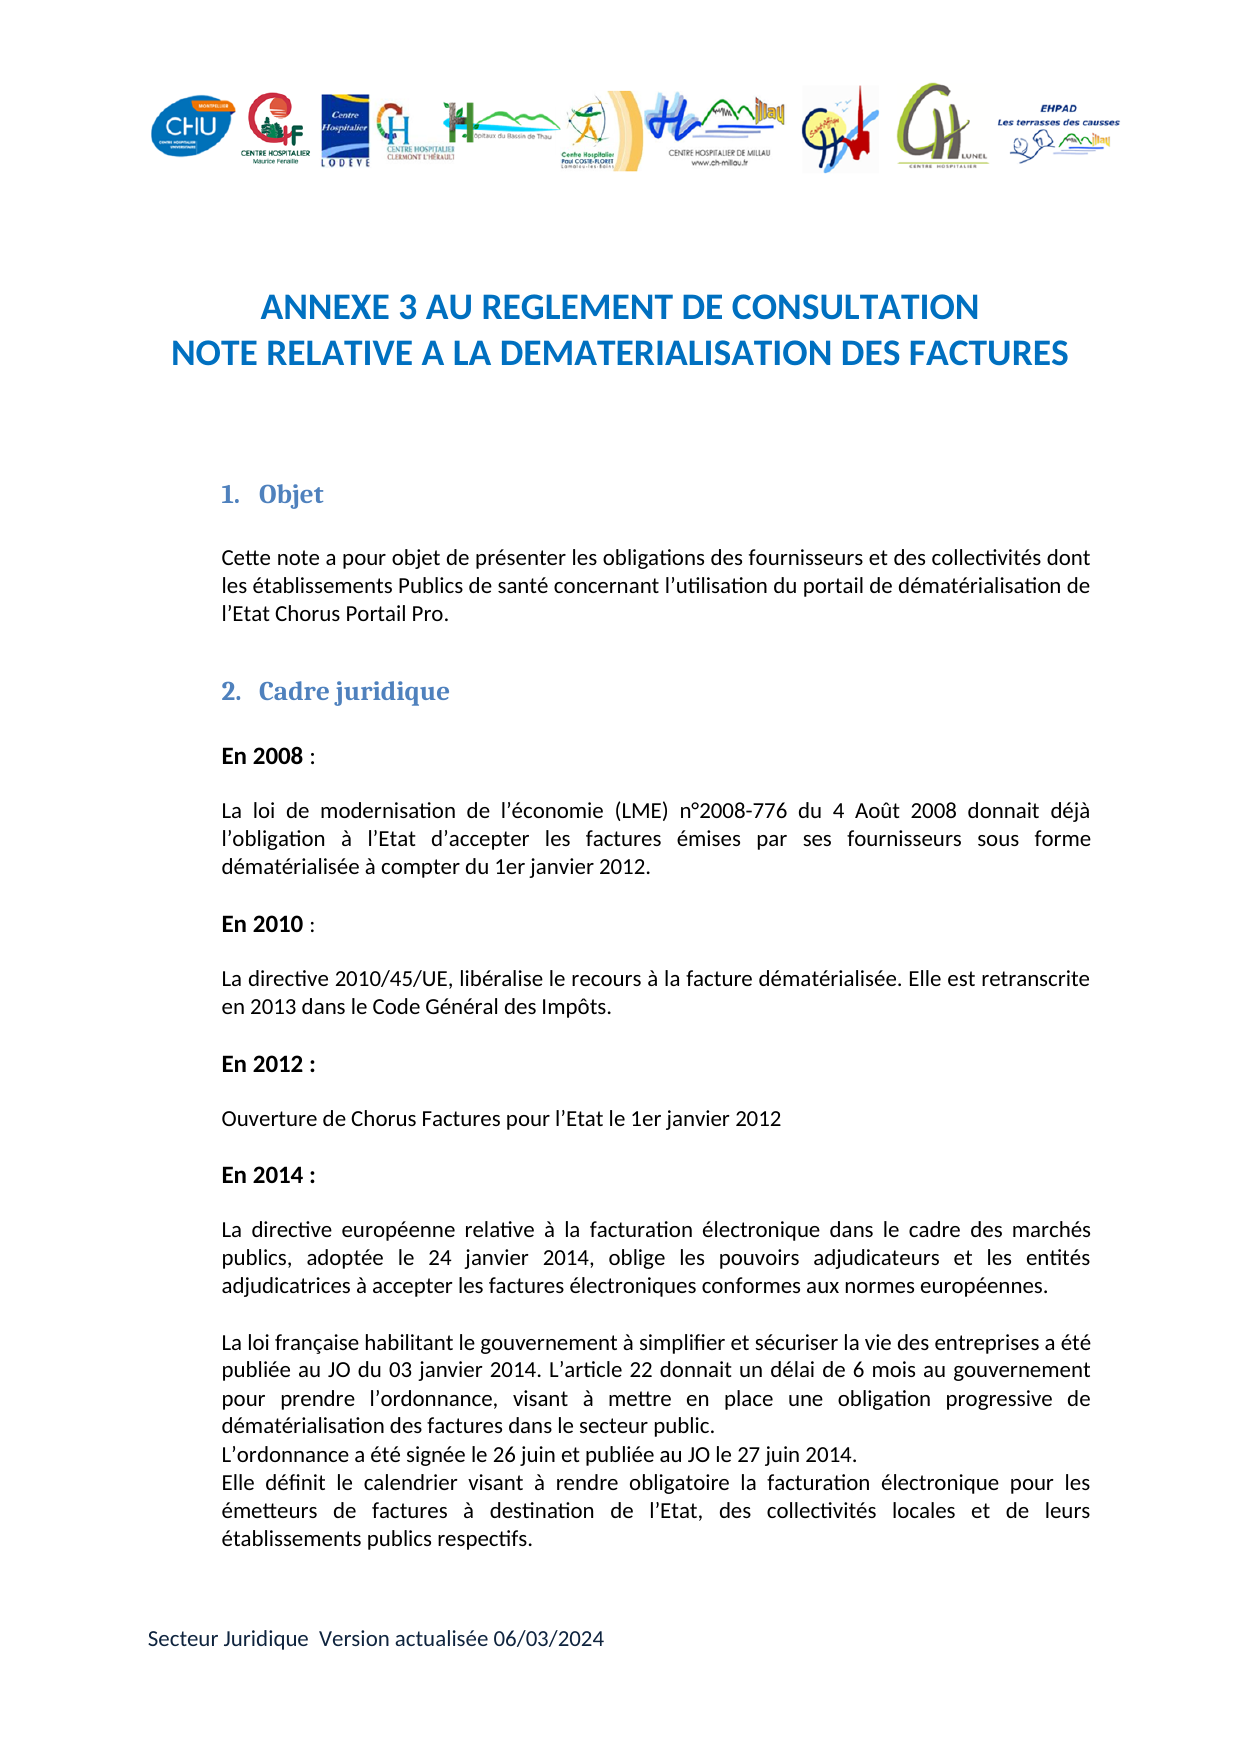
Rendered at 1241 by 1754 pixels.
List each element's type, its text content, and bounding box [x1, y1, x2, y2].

text L’ordonnance a été signée le 26 juin et publiée au JO le 27 juin 2014. [221, 1440, 1093, 1468]
text La directive 2010/45/UE, libéralise le recours à la facture dématérialisée. Elle est retranscrite en 2013 dans le Code Général des Impôts. [221, 964, 1093, 1020]
text La loi française habilitant le gouvernement à simplifier et sécuriser la vie des entreprises a été publiée au JO du 03 janvier 2014. L’article 22 donnait un délai de 6 mois au gouvernement pour prendre l’ordonnance, visant à mettre en place une obligation progressive de dématérialisation des factures dans le secteur public. [221, 1328, 1093, 1440]
text NOTE RELATIVE A LA DEMATERIALISATION DES FACTURES [148, 329, 1093, 375]
text En 2010 : [221, 908, 1093, 938]
text Ouverture de Chorus Factures pour l’Etat le 1er janvier 2012 [221, 1104, 1093, 1132]
text La loi de modernisation de l’économie (LME) n°2008-776 du 4 Août 2008 donnait déjà l’obligation à l’Etat d’accepter les factures émises par ses fournisseurs sous forme dématérialisée à compter du 1er janvier 2012. [221, 796, 1093, 880]
text Cette note a pour objet de présenter les obligations des fournisseurs et des collectivités dont les établissements Publics de santé concernant l’utilisation du portail de dématérialisation de l’Etat Chorus Portail Pro. [221, 543, 1093, 627]
text En 2014 : [221, 1160, 1093, 1190]
text Elle définit le calendrier visant à rendre obligatoire la facturation électronique pour les émetteurs de factures à destination de l’Etat, des collectivités locales et de leurs établissements publics respectifs. [221, 1468, 1093, 1552]
text En 2012 : [221, 1048, 1093, 1078]
text ANNEXE 3 AU REGLEMENT DE CONSULTATION [148, 283, 1093, 329]
text En 2008 : [221, 740, 1093, 771]
subtitle Objet [221, 479, 1093, 511]
text La directive européenne relative à la facturation électronique dans le cadre des marchés publics, adoptée le 24 janvier 2014, oblige les pouvoirs adjudicateurs et les entités adjudicatrices à accepter les factures électroniques conformes aux normes européennes. [221, 1216, 1093, 1299]
picture [147, 73, 1129, 177]
subtitle Cadre juridique [221, 676, 1093, 707]
